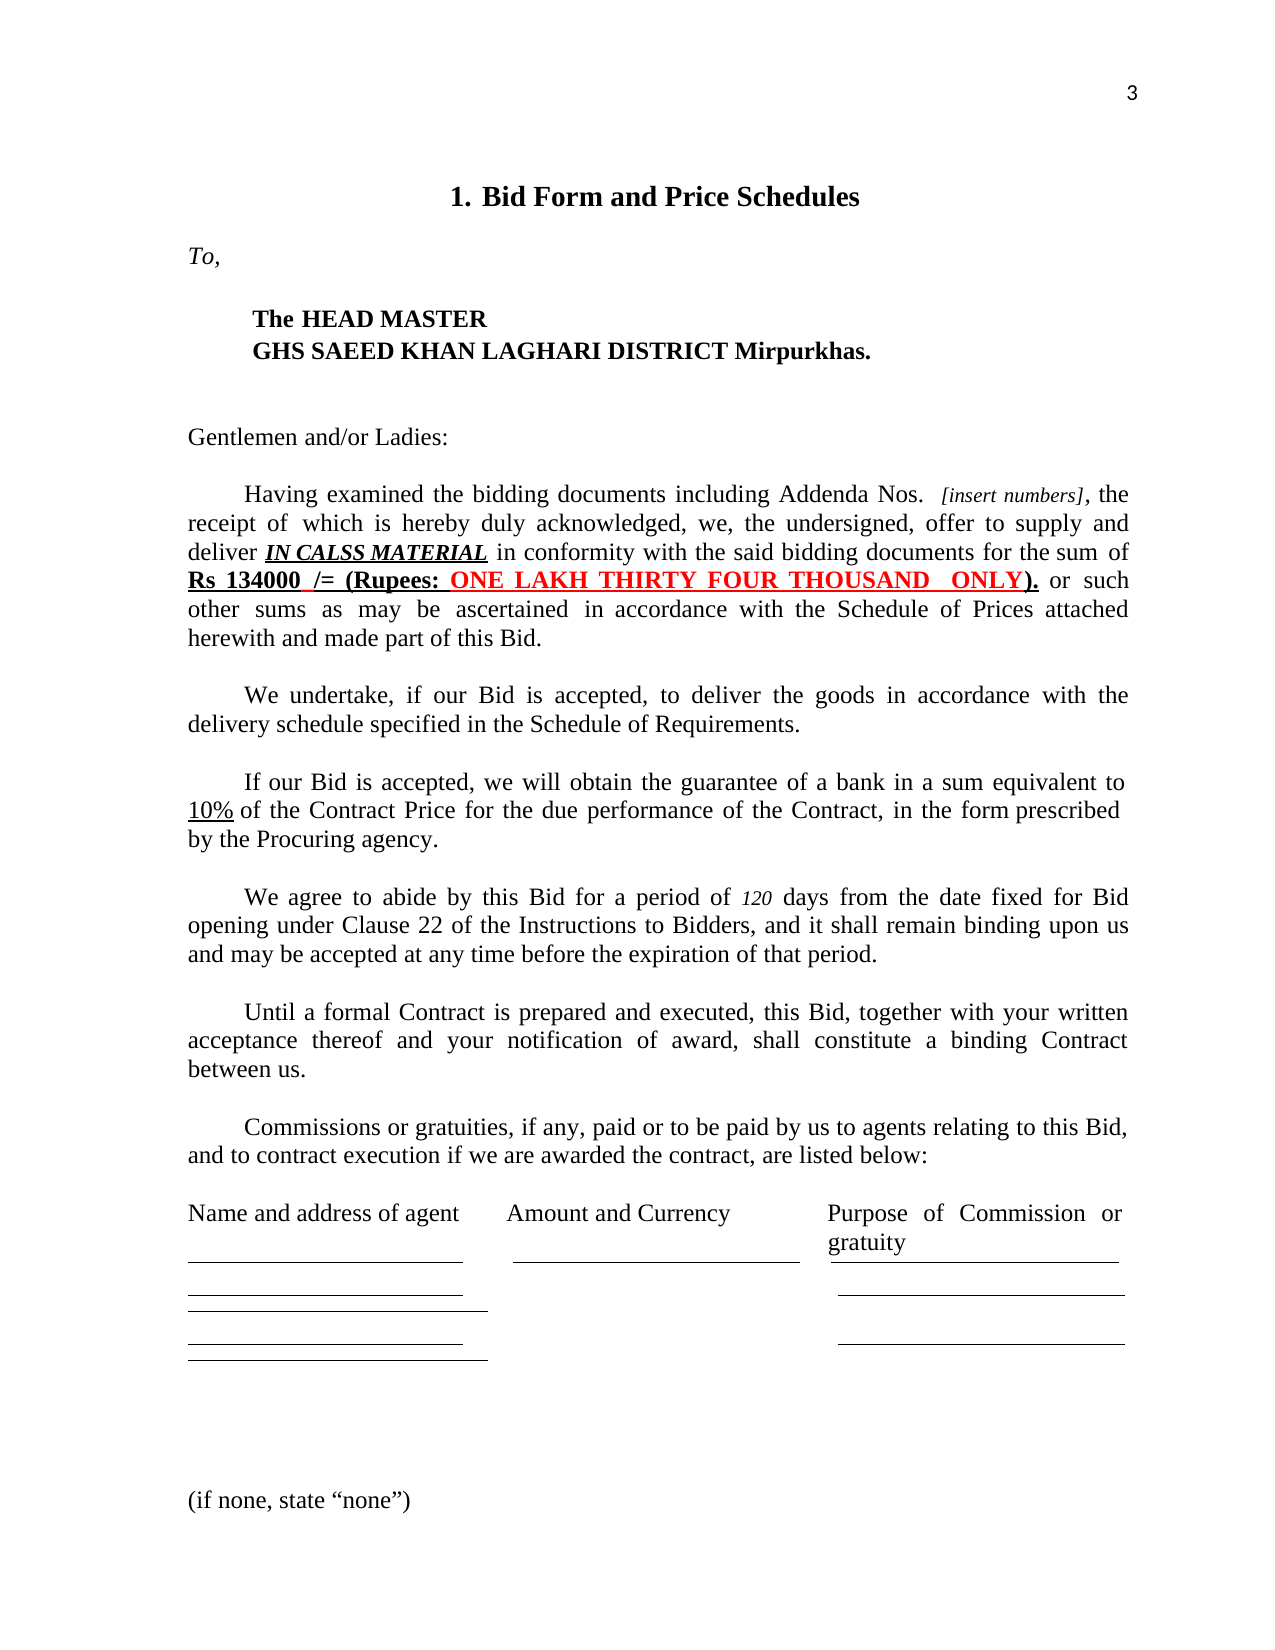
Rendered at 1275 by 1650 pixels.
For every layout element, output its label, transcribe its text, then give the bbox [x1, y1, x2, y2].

text Commissions or gratuities, if any, paid or to be paid by us to agents relating to this Bid, and to contract execution if we are awarded the contract, are listed below: [188, 1112, 1128, 1169]
text GHS SAEED KHAN LAGHARI DISTRICT Mirpurkhas. [252, 336, 1137, 365]
text Gentlemen and/or Ladies: [188, 422, 1137, 450]
text Having examined the bidding documents including Addenda Nos. [insert numbers], the receipt of which is hereby duly acknowledged, we, the undersigned, offer to supply and deliver IN CALSS MATERIAL in conformity with the said bidding documents for the sum of Rs 134000_/= (Rupees: ONE LAKH THIRTY FOUR THOUSAND ONLY). or such other sums as may be ascertained in accordance with the Schedule of Prices attached herewith and made part of this Bid. [188, 479, 1129, 652]
text To, [188, 241, 1137, 270]
text Name and address of agent Amount and Currency Purpose of Commission or gratuity [188, 1198, 1129, 1255]
text Until a formal Contract is prepared and executed, this Bid, together with your written acceptance thereof and your notification of award, shall constitute a binding Contract between us. [188, 997, 1129, 1083]
text 1. Bid Form and Price Schedules [449, 179, 1137, 213]
text We agree to abide by this Bid for a period of 120 days from the date fixed for Bid opening under Clause 22 of the Instructions to Bidders, and it shall remain binding upon us and may be accepted at any time before the expiration of that period. [188, 882, 1129, 968]
text The HEAD MASTER [252, 304, 1137, 333]
text (if none, state “none”) [188, 1485, 1137, 1514]
text If our Bid is accepted, we will obtain the guarantee of a bank in a sum equivalent to [244, 767, 1137, 795]
text We undertake, if our Bid is accepted, to deliver the goods in accordance with the delivery schedule specified in the Schedule of Requirements. [188, 680, 1129, 738]
text 10% of the Contract Price for the due performance of the Contract, in the form prescribed by the Procuring agency. [188, 795, 1128, 853]
